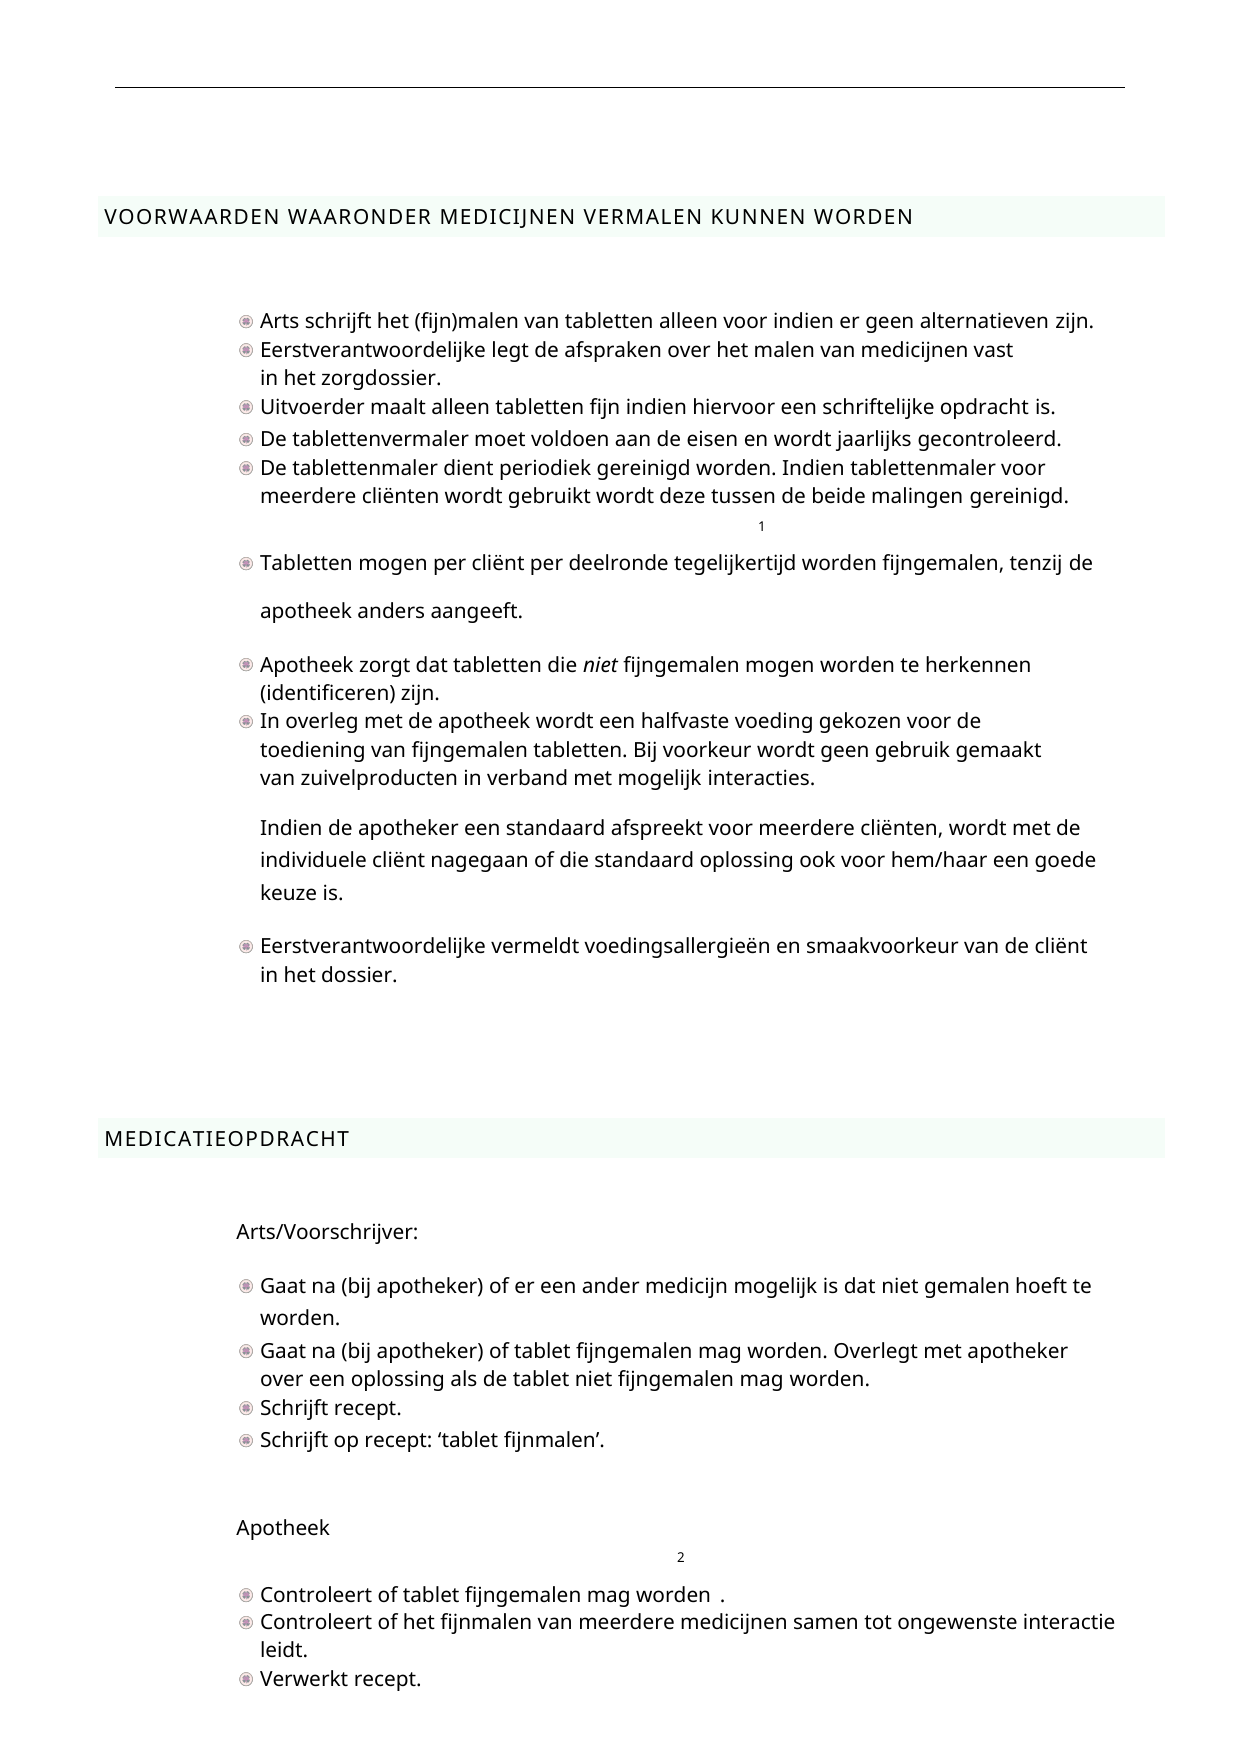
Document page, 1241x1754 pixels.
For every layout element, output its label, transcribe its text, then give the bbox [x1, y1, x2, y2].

list Schrijft op recept: ‘tablet fijnmalen’. [236, 1425, 1159, 1454]
list Eerstverantwoordelijke legt de afspraken over het malen van medicijnen vast in het zorgdossier. [236, 335, 1026, 392]
picture [237, 1276, 255, 1294]
picture [237, 1613, 255, 1630]
picture [237, 1585, 255, 1603]
picture [237, 430, 255, 447]
picture [237, 554, 255, 571]
list In overleg met de apotheek wordt een halfvaste voeding gekozen voor de toediening van fijngemalen tabletten. Bij voorkeur wordt geen gebruik gemaakt van zuivelproducten in verband met mogelijk interacties. [236, 707, 1079, 792]
picture [237, 1341, 255, 1359]
text Arts/Voorschrijver: [236, 1217, 1159, 1246]
list Tabletten mogen per cliënt per deelronde tegelijkertijd worden fijngemalen, tenzij de [236, 552, 1159, 575]
picture [237, 1398, 255, 1416]
list Arts schrijft het (fijn)malen van tabletten alleen voor indien er geen alternatieven zijn. [236, 307, 1159, 335]
list Gaat na (bij apotheker) of tablet fijngemalen mag worden. Overlegt met apotheker over een oplossing als de tablet niet fijngemalen mag worden. [236, 1336, 1102, 1393]
picture [237, 937, 255, 954]
list Gaat na (bij apotheker) of er een ander medicijn mogelijk is dat niet gemalen hoeft te worden. [236, 1271, 1159, 1332]
subtitle Medicatieopdracht [104, 1124, 1159, 1152]
list Verwerkt recept. [236, 1664, 1159, 1692]
picture [237, 340, 255, 358]
picture [237, 397, 255, 415]
subtitle Voorwaarden waaronder medicijnen vermalen kunnen worden [104, 202, 1159, 231]
list Controleert of het fijnmalen van meerdere medicijnen samen tot ongewenste interactie leidt. [236, 1607, 1159, 1664]
text apotheek anders aangeeft. [260, 596, 1159, 625]
text Indien de apotheker een standaard afspreekt voor meerdere cliënten, wordt met de individuele cliënt nagegaan of die standaard oplossing ook voor hem/haar een goede keuze is. [260, 813, 1107, 906]
picture [237, 712, 255, 729]
picture [237, 458, 255, 476]
picture [237, 312, 255, 329]
list De tablettenvermaler moet voldoen aan de eisen en wordt jaarlijks gecontroleerd. [236, 424, 1159, 453]
list De tablettenmaler dient periodiek gereinigd worden. Indien tablettenmaler voor meerdere cliënten wordt gebruikt wordt deze tussen de beide malingen gereinigd. [236, 453, 1079, 510]
list Uitvoerder maalt alleen tabletten fijn indien hiervoor een schriftelijke opdracht is. [236, 392, 1159, 420]
list Schrijft recept. [236, 1393, 1159, 1421]
list Apotheek zorgt dat tabletten die niet fijngemalen mogen worden te herkennen (identificeren) zijn. [236, 650, 1109, 707]
text Apotheek [236, 1518, 1159, 1540]
picture [237, 655, 255, 672]
list Eerstverantwoordelijke vermeldt voedingsallergieën en smaakvoorkeur van de cliënt in het dossier. [236, 931, 1093, 988]
picture [237, 1431, 255, 1448]
picture [237, 1669, 255, 1687]
list Controleert of tablet fijngemalen mag worden . [236, 1584, 1159, 1607]
